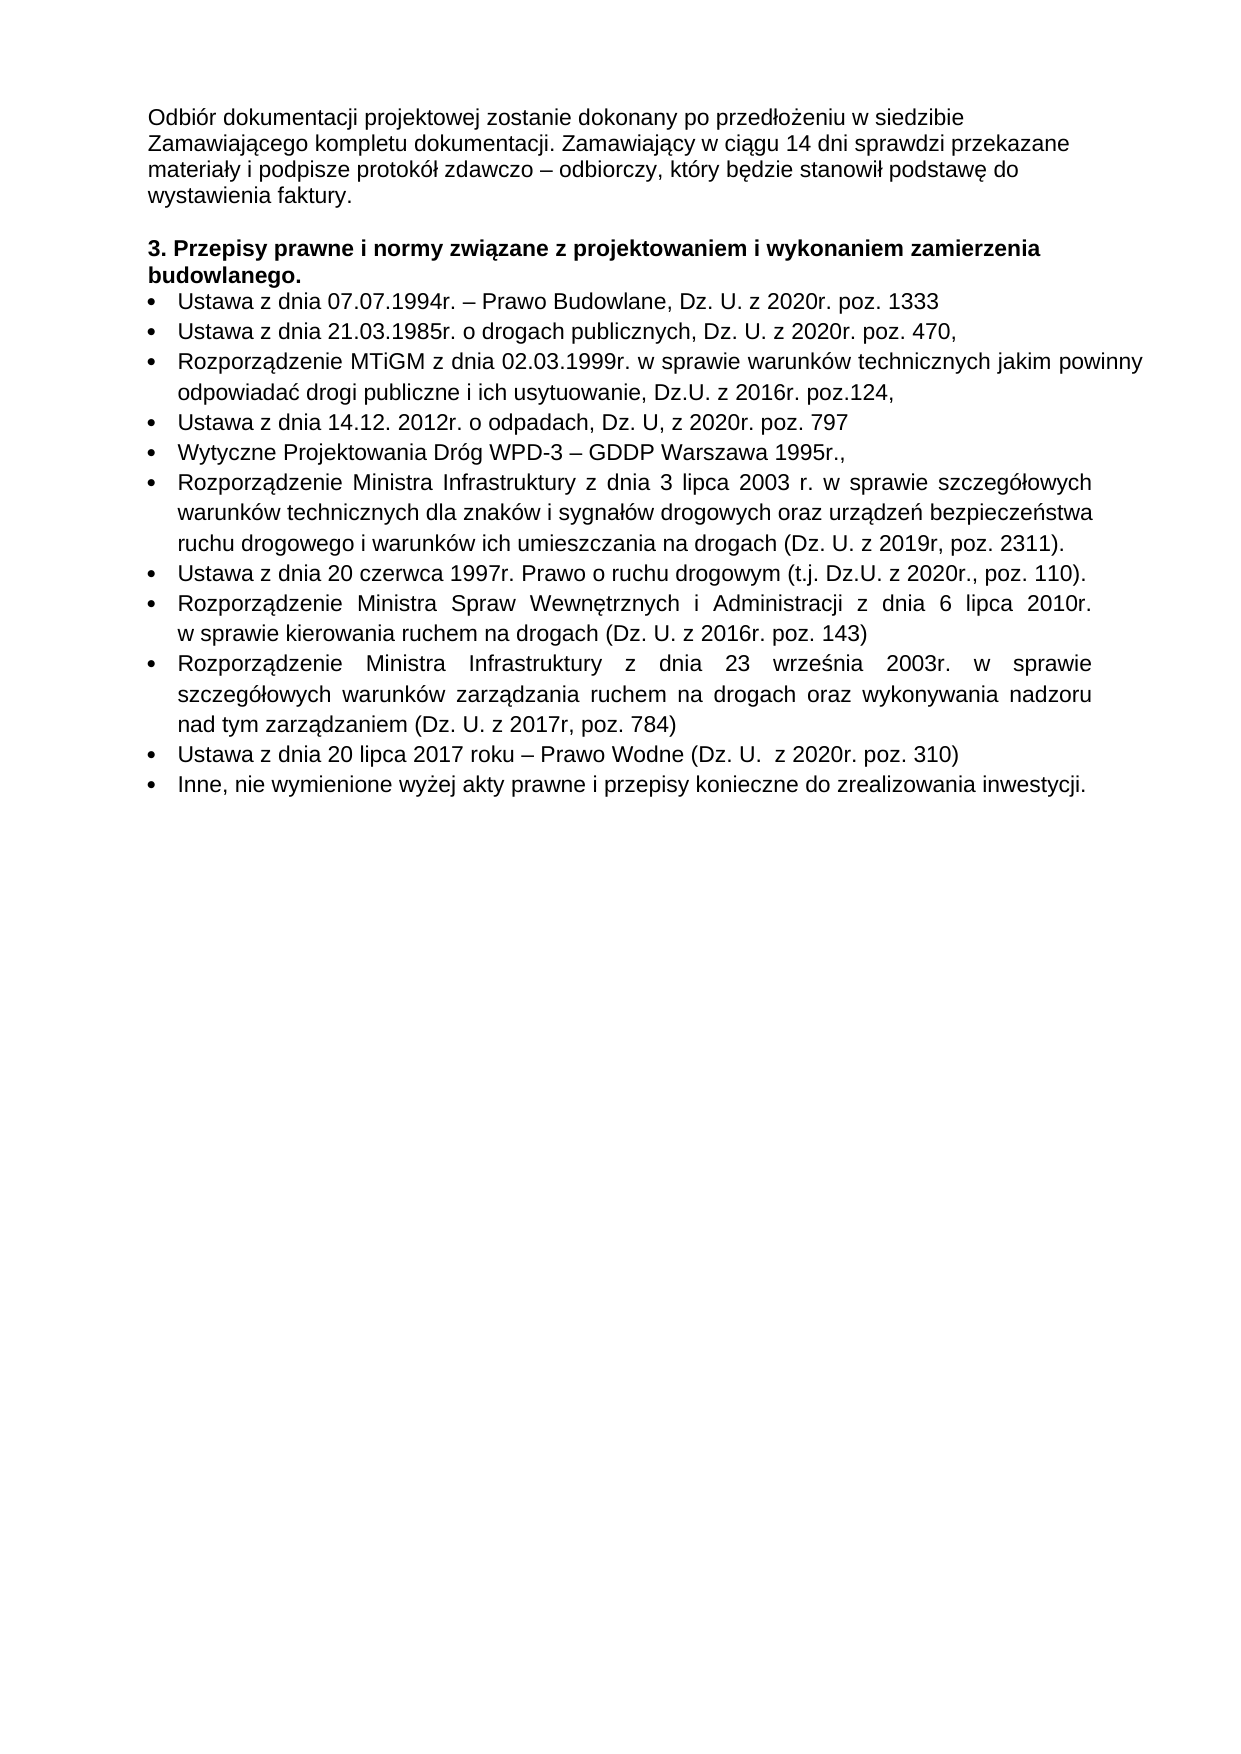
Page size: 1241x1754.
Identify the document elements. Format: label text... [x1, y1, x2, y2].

list Inne, nie wymienione wyżej akty prawne i przepisy konieczne do zrealizowania inwestycji. [148, 771, 1093, 798]
list Wytyczne Projektowania Dróg WPD-3 – GDDP Warszawa 1995r., [148, 439, 1093, 465]
list Ustawa z dnia 20 lipca 2017 roku – Prawo Wodne (Dz. U. z 2020r. poz. 310) [148, 741, 1093, 767]
list Rozporządzenie Ministra Spraw Wewnętrznych i Administracji z dnia 6 lipca 2010r. w sprawie kierowania ruchem na drogach (Dz. U. z 2016r. poz. 143) [148, 590, 1093, 647]
list Rozporządzenie Ministra Infrastruktury z dnia 23 września 2003r. w sprawie szczegółowych warunków zarządzania ruchem na drogach oraz wykonywania nadzoru nad tym zarządzaniem (Dz. U. z 2017r, poz. 784) [148, 650, 1093, 737]
list Ustawa z dnia 21.03.1985r. o drogach publicznych, Dz. U. z 2020r. poz. 470, [148, 318, 1106, 344]
text 3. Przepisy prawne i normy związane z projektowaniem i wykonaniem zamierzenia budowlanego. [148, 235, 1093, 288]
list Rozporządzenie Ministra Infrastruktury z dnia 3 lipca 2003 r. w sprawie szczegółowych warunków technicznych dla znaków i sygnałów drogowych oraz urządzeń bezpieczeństwa ruchu drogowego i warunków ich umieszczania na drogach (Dz. U. z 2019r, poz. 2311). [148, 469, 1093, 556]
text Odbiór dokumentacji projektowej zostanie dokonany po przedłożeniu w siedzibie Zamawiającego kompletu dokumentacji. Zamawiający w ciągu 14 dni sprawdzi przekazane materiały i podpisze protokół zdawczo – odbiorczy, który będzie stanowił podstawę do wystawienia faktury. [148, 103, 1093, 209]
list Ustawa z dnia 14.12. 2012r. o odpadach, Dz. U, z 2020r. poz. 797 [148, 409, 1125, 435]
list Ustawa z dnia 20 czerwca 1997r. Prawo o ruchu drogowym (t.j. Dz.U. z 2020r., poz. 110). [148, 560, 1093, 586]
list Rozporządzenie MTiGM z dnia 02.03.1999r. w sprawie warunków technicznych jakim powinny odpowiadać drogi publiczne i ich usytuowanie, Dz.U. z 2016r. poz.124, [148, 348, 1144, 405]
list Ustawa z dnia 07.07.1994r. – Prawo Budowlane, Dz. U. z 2020r. poz. 1333 [148, 288, 1106, 314]
